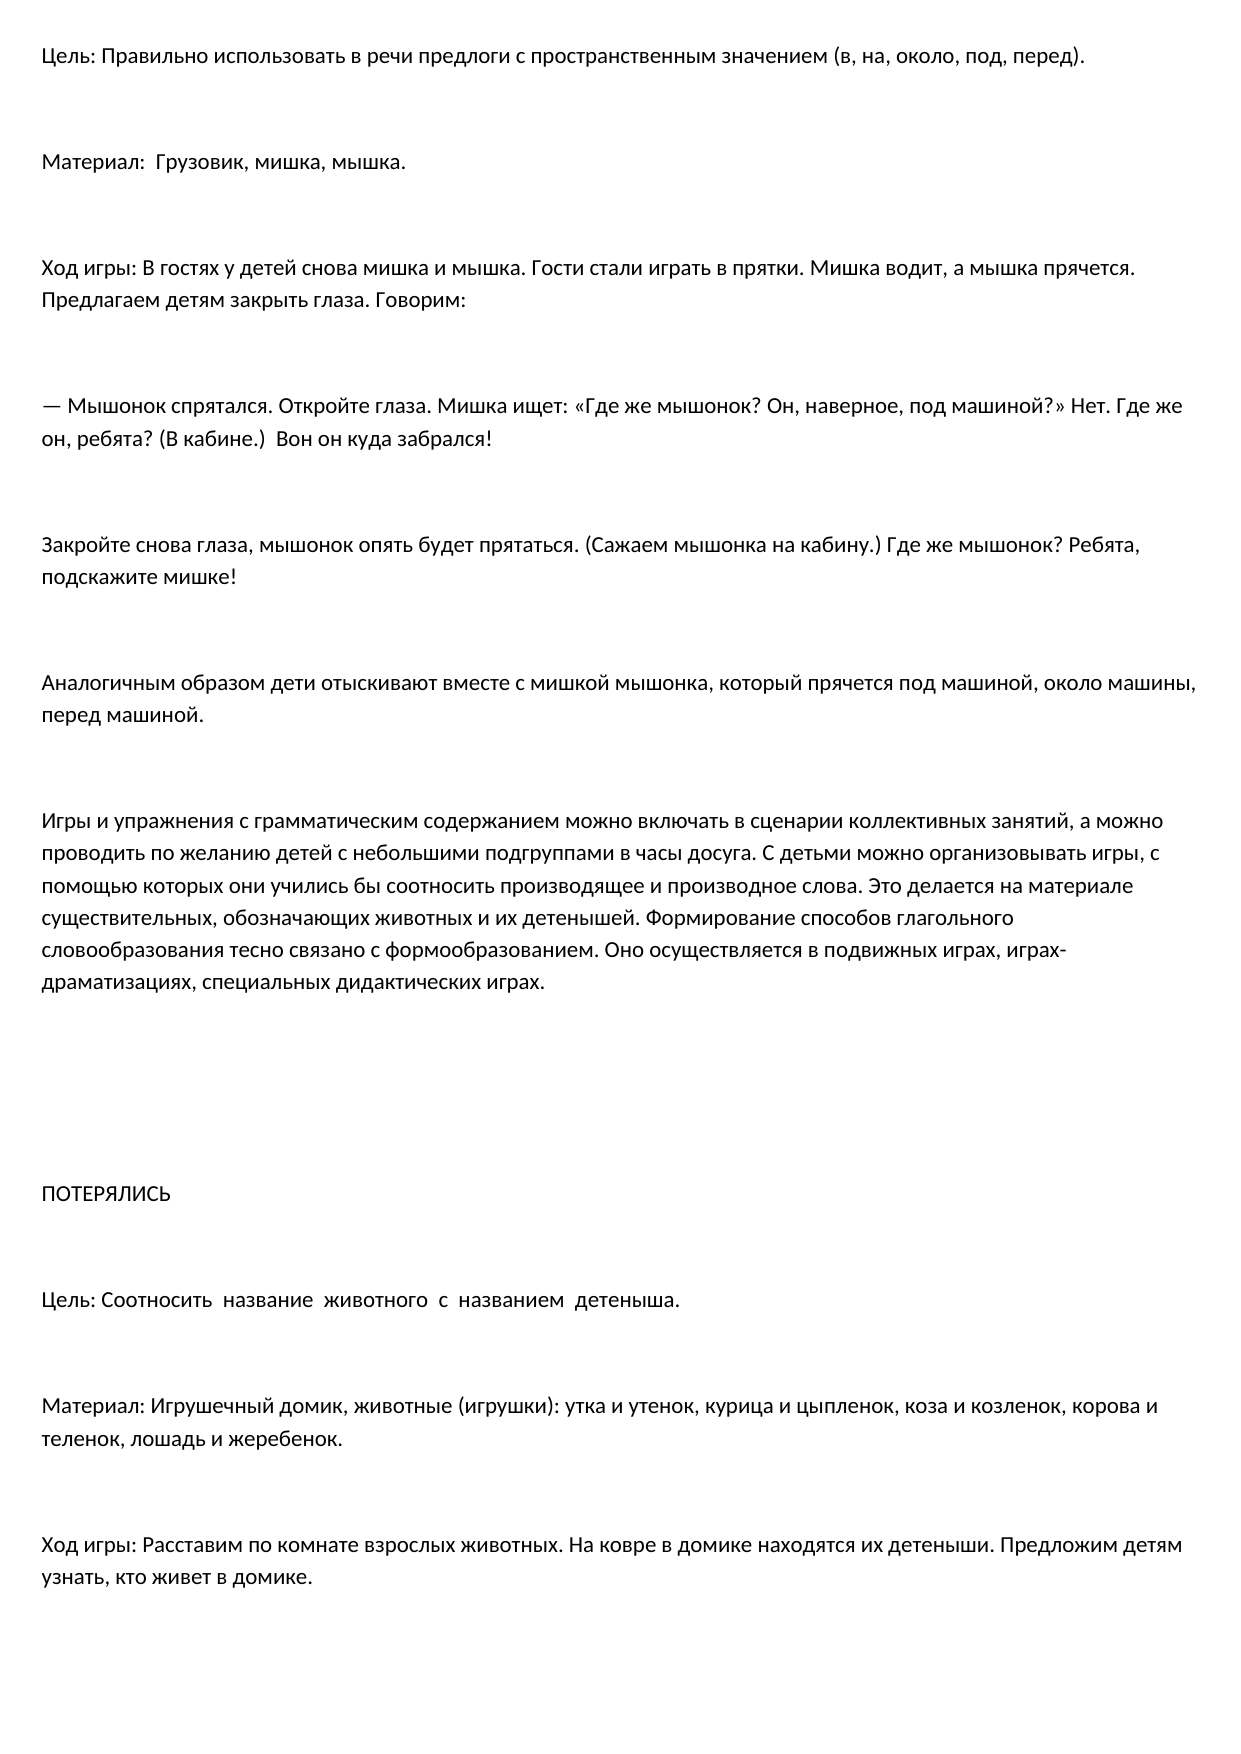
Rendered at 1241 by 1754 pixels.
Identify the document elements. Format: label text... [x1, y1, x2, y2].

text Игры и упражнения с грамматическим содержанием можно включать в сценарии коллективных занятий, а можно проводить по желанию детей с небольшими подгруппами в часы досуга. С детьми можно организовывать игры, с помощью которых они учились бы соотносить производящее и производное слова. Это делается на материале существительных, обозначающих животных и их детенышей. Формирование способов глагольного словообразования тесно связано с формообразованием. Оно осуществляется в подвижных играх, играх-драматизациях, специальных дидактических играх. [41, 806, 1199, 995]
text Цель: Соотносить название животного с названием детеныша. [41, 1285, 1199, 1313]
text Материал: Грузовик, мишка, мышка. [41, 147, 1199, 175]
text Закройте снова глаза, мышонок опять будет прятаться. (Сажаем мышонка на кабину.) Где же мышонок? Ребята, подскажите мишке! [41, 530, 1199, 590]
text Ход игры: В гостях у детей снова мишка и мышка. Гости стали играть в прятки. Мишка водит, а мышка прячется. Предлагаем детям закрыть глаза. Говорим: [41, 253, 1199, 314]
text Ход игры: Расставим по комнате взрослых животных. На ковре в домике находятся их детеныши. Предложим детям узнать, кто живет в домике. [41, 1530, 1199, 1590]
text Аналогичным образом дети отыскивают вместе с мишкой мышонка, который прячется под машиной, около машины, перед машиной. [41, 668, 1199, 728]
text Материал: Игрушечный домик, животные (игрушки): утка и утенок, курица и цыпленок, коза и козленок, корова и теленок, лошадь и жеребенок. [41, 1391, 1199, 1452]
text — Мышонок спрятался. Откройте глаза. Мишка ищет: «Где же мышонок? Он, наверное, под машиной?» Нет. Где же он, ребята? (В кабине.) Вон он куда забрался! [41, 392, 1199, 452]
text ПОТЕРЯЛИСЬ [41, 1179, 1199, 1207]
text Цель: Правильно использовать в речи предлоги с пространственным значением (в, на, около, под, перед). [41, 41, 1199, 69]
